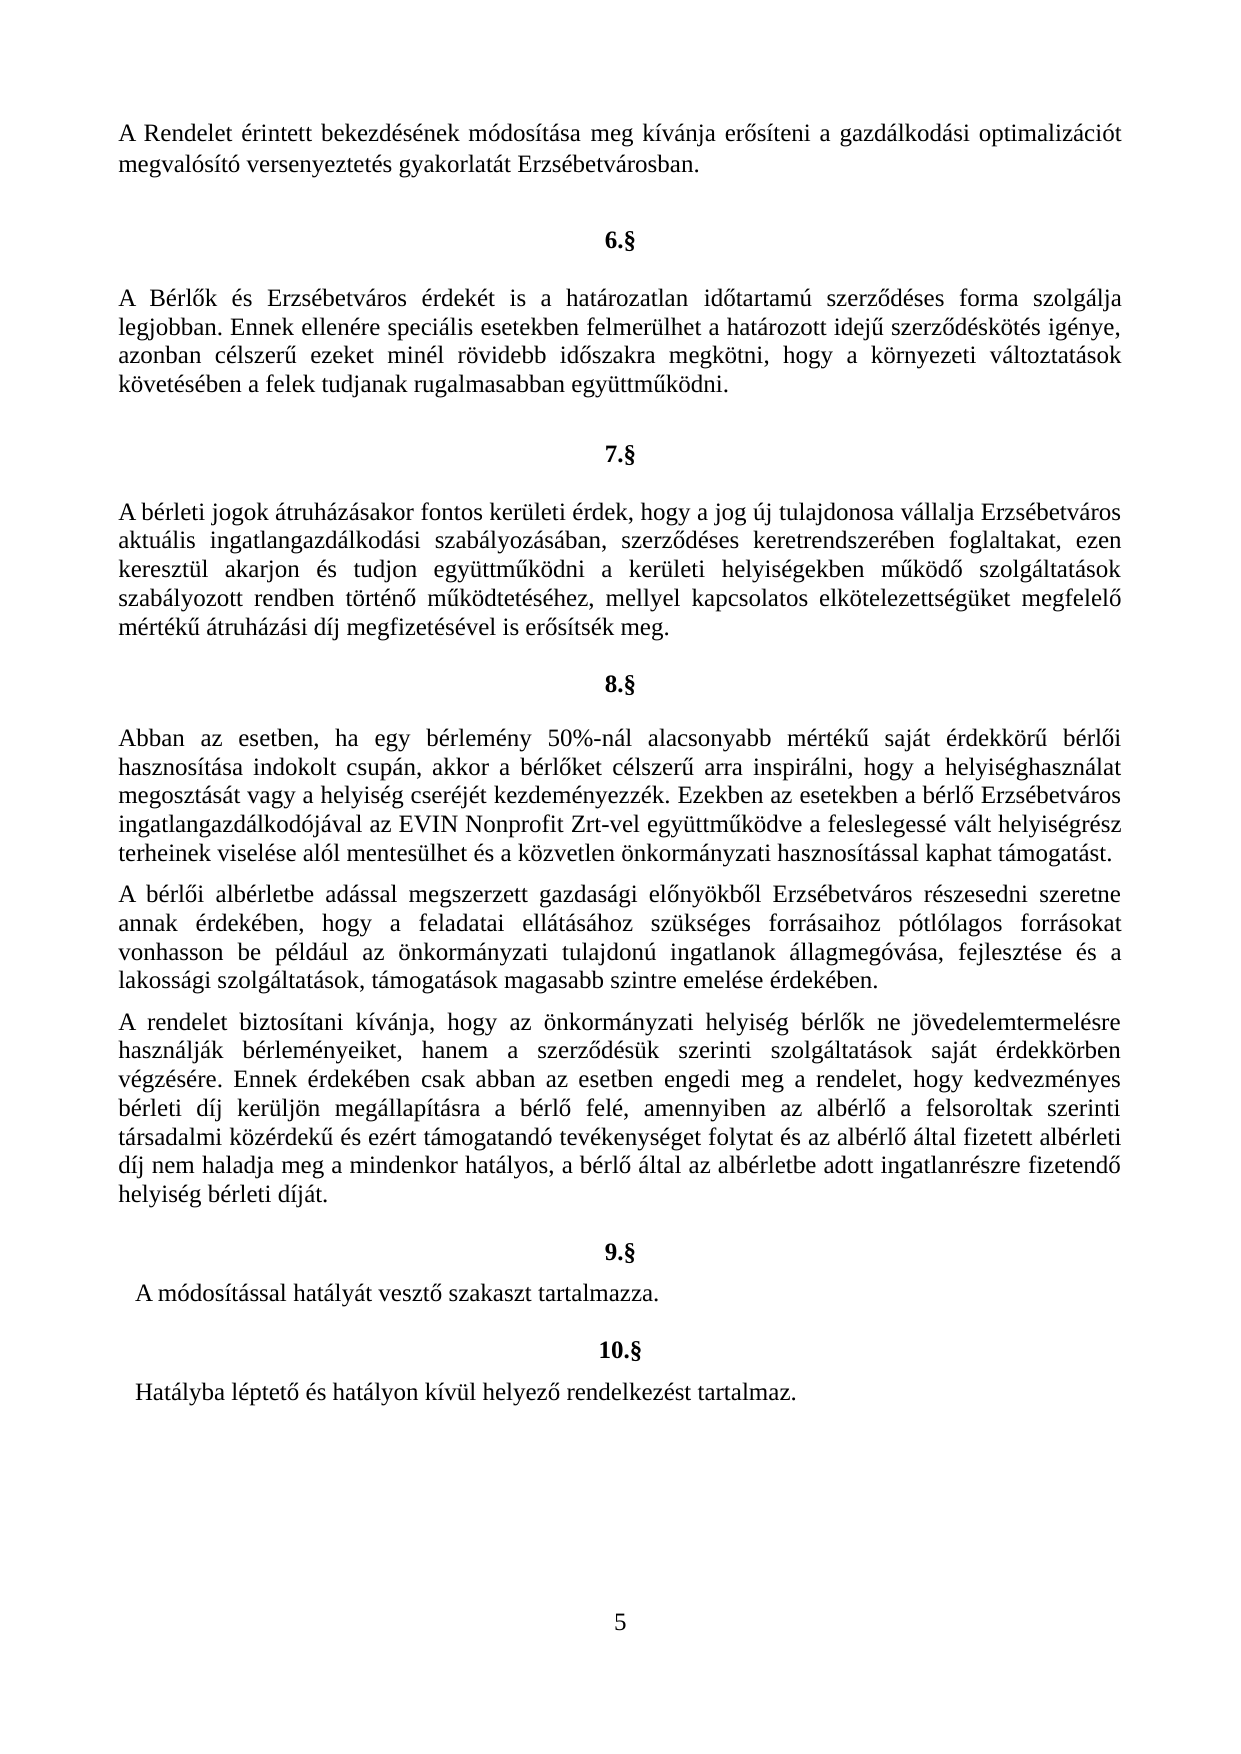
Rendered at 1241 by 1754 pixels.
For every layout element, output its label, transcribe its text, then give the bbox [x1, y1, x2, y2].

text Hatályba léptető és hatályon kívül helyező rendelkezést tartalmaz. [135, 1377, 1106, 1406]
text Abban az esetben, ha egy bérlemény 50%-nál alacsonyabb mértékű saját érdekkörű bérlői hasznosítása indokolt csupán, akkor a bérlőket célszerű arra inspirálni, hogy a helyiséghasználat megosztását vagy a helyiség cseréjét kezdeményezzék. Ezekben az esetekben a bérlő Erzsébetváros ingatlangazdálkodójával az EVIN Nonprofit Zrt-vel együttműködve a feleslegessé vált helyiségrész terheinek viselése alól mentesülhet és a közvetlen önkormányzati hasznosítással kaphat támogatást. [118, 723, 1122, 867]
text 10.§ [135, 1336, 1106, 1364]
text A rendelet biztosítani kívánja, hogy az önkormányzati helyiség bérlők ne jövedelemtermelésre használják bérleményeiket, hanem a szerződésük szerinti szolgáltatások saját érdekkörben végzésére. Ennek érdekében csak abban az esetben engedi meg a rendelet, hogy kedvezményes bérleti díj kerüljön megállapításra a bérlő felé, amennyiben az albérlő a felsoroltak szerinti társadalmi közérdekű és ezért támogatandó tevékenységet folytat és az albérlő által fizetett albérleti díj nem haladja meg a mindenkor hatályos, a bérlő által az albérletbe adott ingatlanrészre fizetendő helyiség bérleti díját. [118, 1007, 1122, 1208]
text A Bérlők és Erzsébetváros érdekét is a határozatlan időtartamú szerződéses forma szolgálja legjobban. Ennek ellenére speciális esetekben felmerülhet a határozott idejű szerződéskötés igénye, azonban célszerű ezeket minél rövidebb időszakra megkötni, hogy a környezeti változtatások követésében a felek tudjanak rugalmasabban együttműködni. [118, 283, 1122, 398]
text 8.§ [135, 669, 1106, 698]
text A módosítással hatályát vesztő szakaszt tartalmazza. [135, 1278, 1106, 1307]
text A bérleti jogok átruházásakor fontos kerületi érdek, hogy a jog új tulajdonosa vállalja Erzsébetváros aktuális ingatlangazdálkodási szabályozásában, szerződéses keretrendszerében foglaltakat, ezen keresztül akarjon és tudjon együttműködni a kerületi helyiségekben működő szolgáltatások szabályozott rendben történő működtetéséhez, mellyel kapcsolatos elkötelezettségüket megfelelő mértékű átruházási díj megfizetésével is erősítsék meg. [118, 497, 1122, 641]
text A Rendelet érintett bekezdésének módosítása meg kívánja erősíteni a gazdálkodási optimalizációt megvalósító versenyeztetés gyakorlatát Erzsébetvárosban. [118, 118, 1122, 178]
text A bérlői albérletbe adással megszerzett gazdasági előnyökből Erzsébetváros részesedni szeretne annak érdekében, hogy a feladatai ellátásához szükséges forrásaihoz pótlólagos forrásokat vonhasson be például az önkormányzati tulajdonú ingatlanok állagmegóvása, fejlesztése és a lakossági szolgáltatások, támogatások magasabb szintre emelése érdekében. [118, 879, 1122, 994]
text 9.§ [135, 1237, 1106, 1266]
text 6.§ [135, 226, 1106, 254]
text 7.§ [135, 439, 1106, 468]
